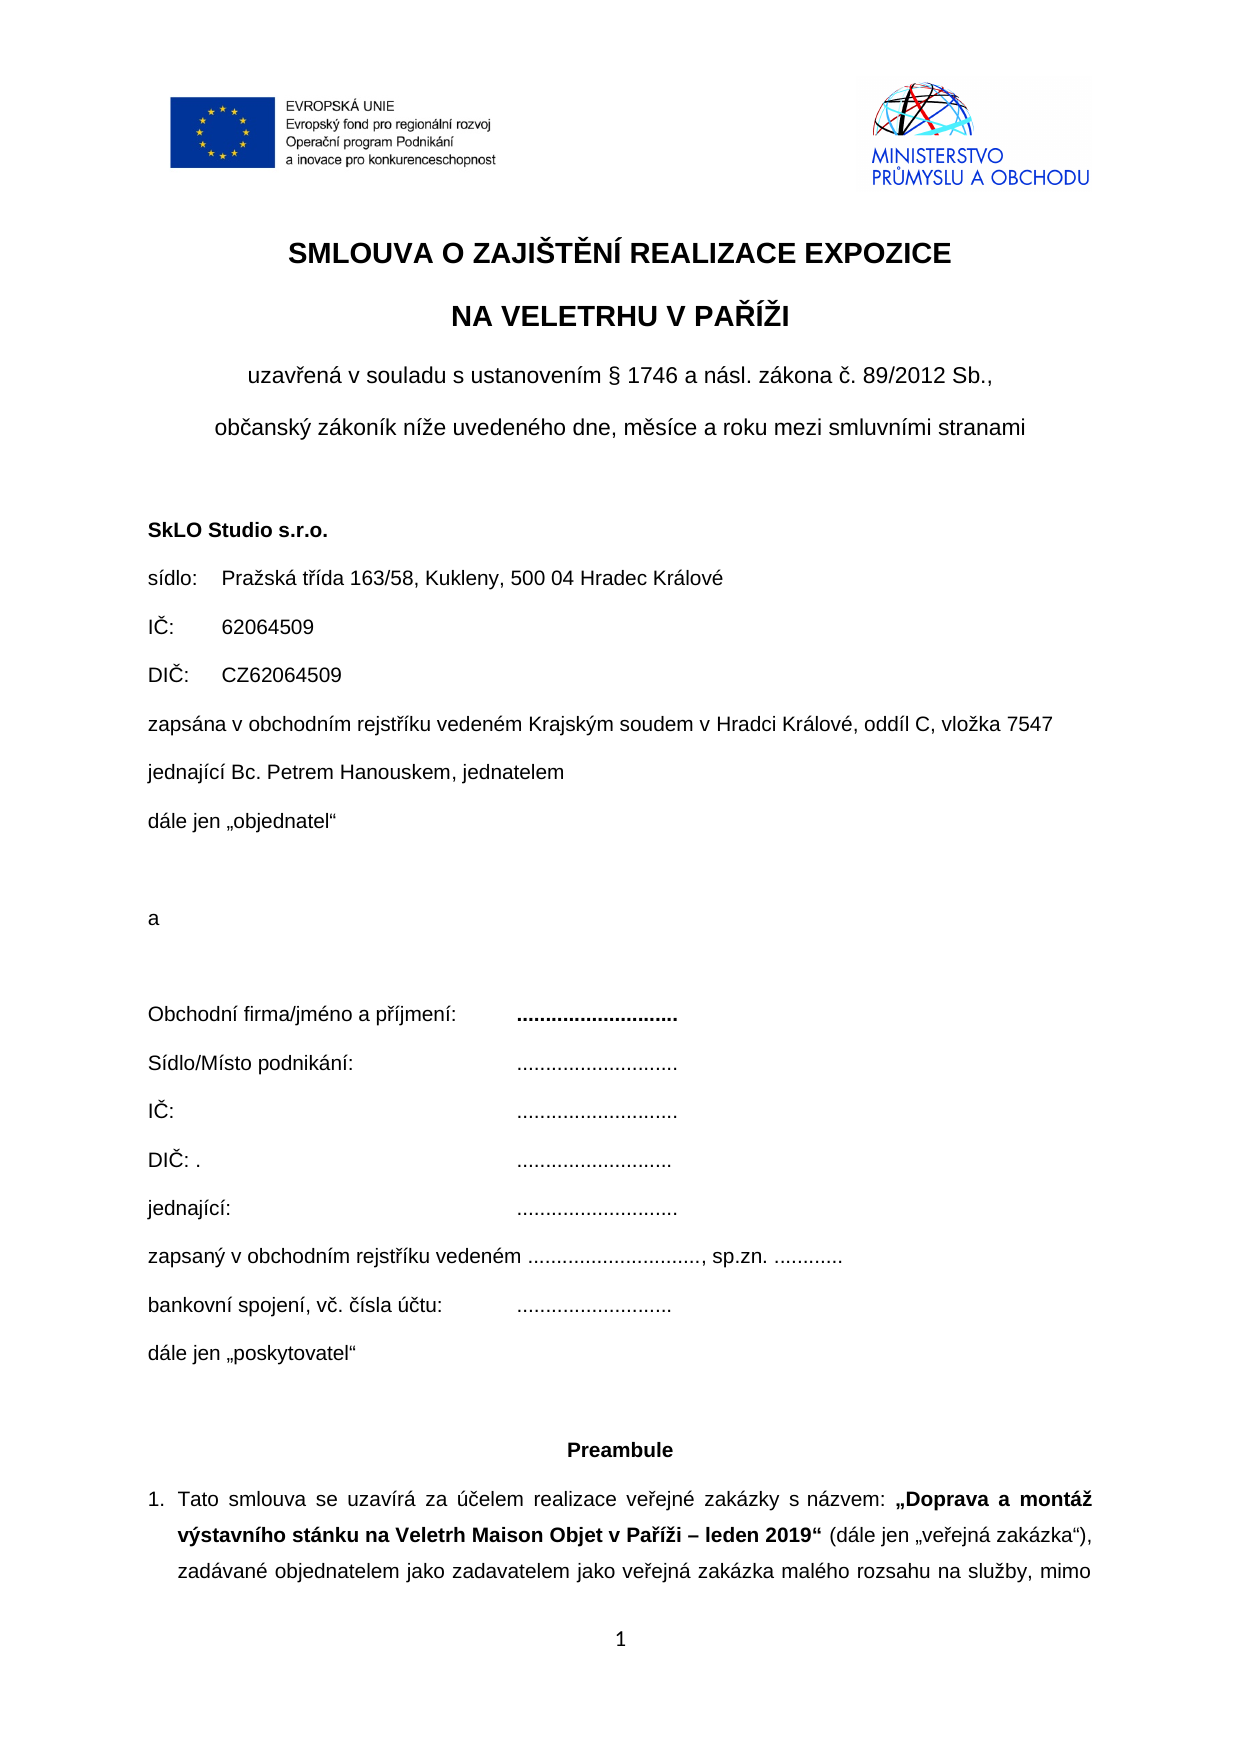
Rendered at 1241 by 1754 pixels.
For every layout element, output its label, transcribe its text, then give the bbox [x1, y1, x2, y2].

text IČ: 62064509 [148, 615, 1093, 639]
text jednající: ............................ [148, 1196, 1093, 1220]
text NA VELETRHU V PAŘÍŽI [148, 299, 1093, 333]
text IČ: ............................ [148, 1099, 1093, 1123]
text sídlo: Pražská třída 163/58, Kukleny, 500 04 Hradec Králové [148, 566, 1093, 590]
text DIČ: . ........................... [148, 1147, 1093, 1171]
text SMLOUVA O ZAJIŠTĚNÍ REALIZACE EXPOZICE [148, 236, 1093, 270]
text DIČ: CZ62064509 [148, 663, 1093, 687]
picture [856, 76, 1093, 192]
text Sídlo/Místo podnikání: ............................ [148, 1051, 1093, 1074]
text jednající Bc. Petrem Hanouskem, jednatelem [148, 760, 1093, 784]
text SkLO Studio s.r.o. [148, 518, 1093, 542]
text dále jen „objednatel“ [148, 808, 1093, 832]
picture [147, 73, 519, 192]
text bankovní spojení, vč. čísla účtu: ........................... [148, 1293, 1093, 1317]
text zapsána v obchodním rejstříku vedeném Krajským soudem v Hradci Králové, oddíl C, vložka 7547 [148, 712, 1093, 736]
text Preambule [148, 1438, 1093, 1462]
text a [148, 905, 1093, 929]
text zapsaný v obchodním rejstříku vedeném .............................., sp.zn. ............ [148, 1244, 1093, 1268]
text dále jen „poskytovatel“ [148, 1341, 1093, 1365]
text občanský zákoník níže uvedeného dne, měsíce a roku mezi smluvními stranami [148, 414, 1093, 440]
text uzavřená v souladu s ustanovením § 1746 a násl. zákona č. 89/2012 Sb., [148, 362, 1093, 388]
text Obchodní firma/jméno a příjmení: ............................ [148, 1002, 1093, 1026]
